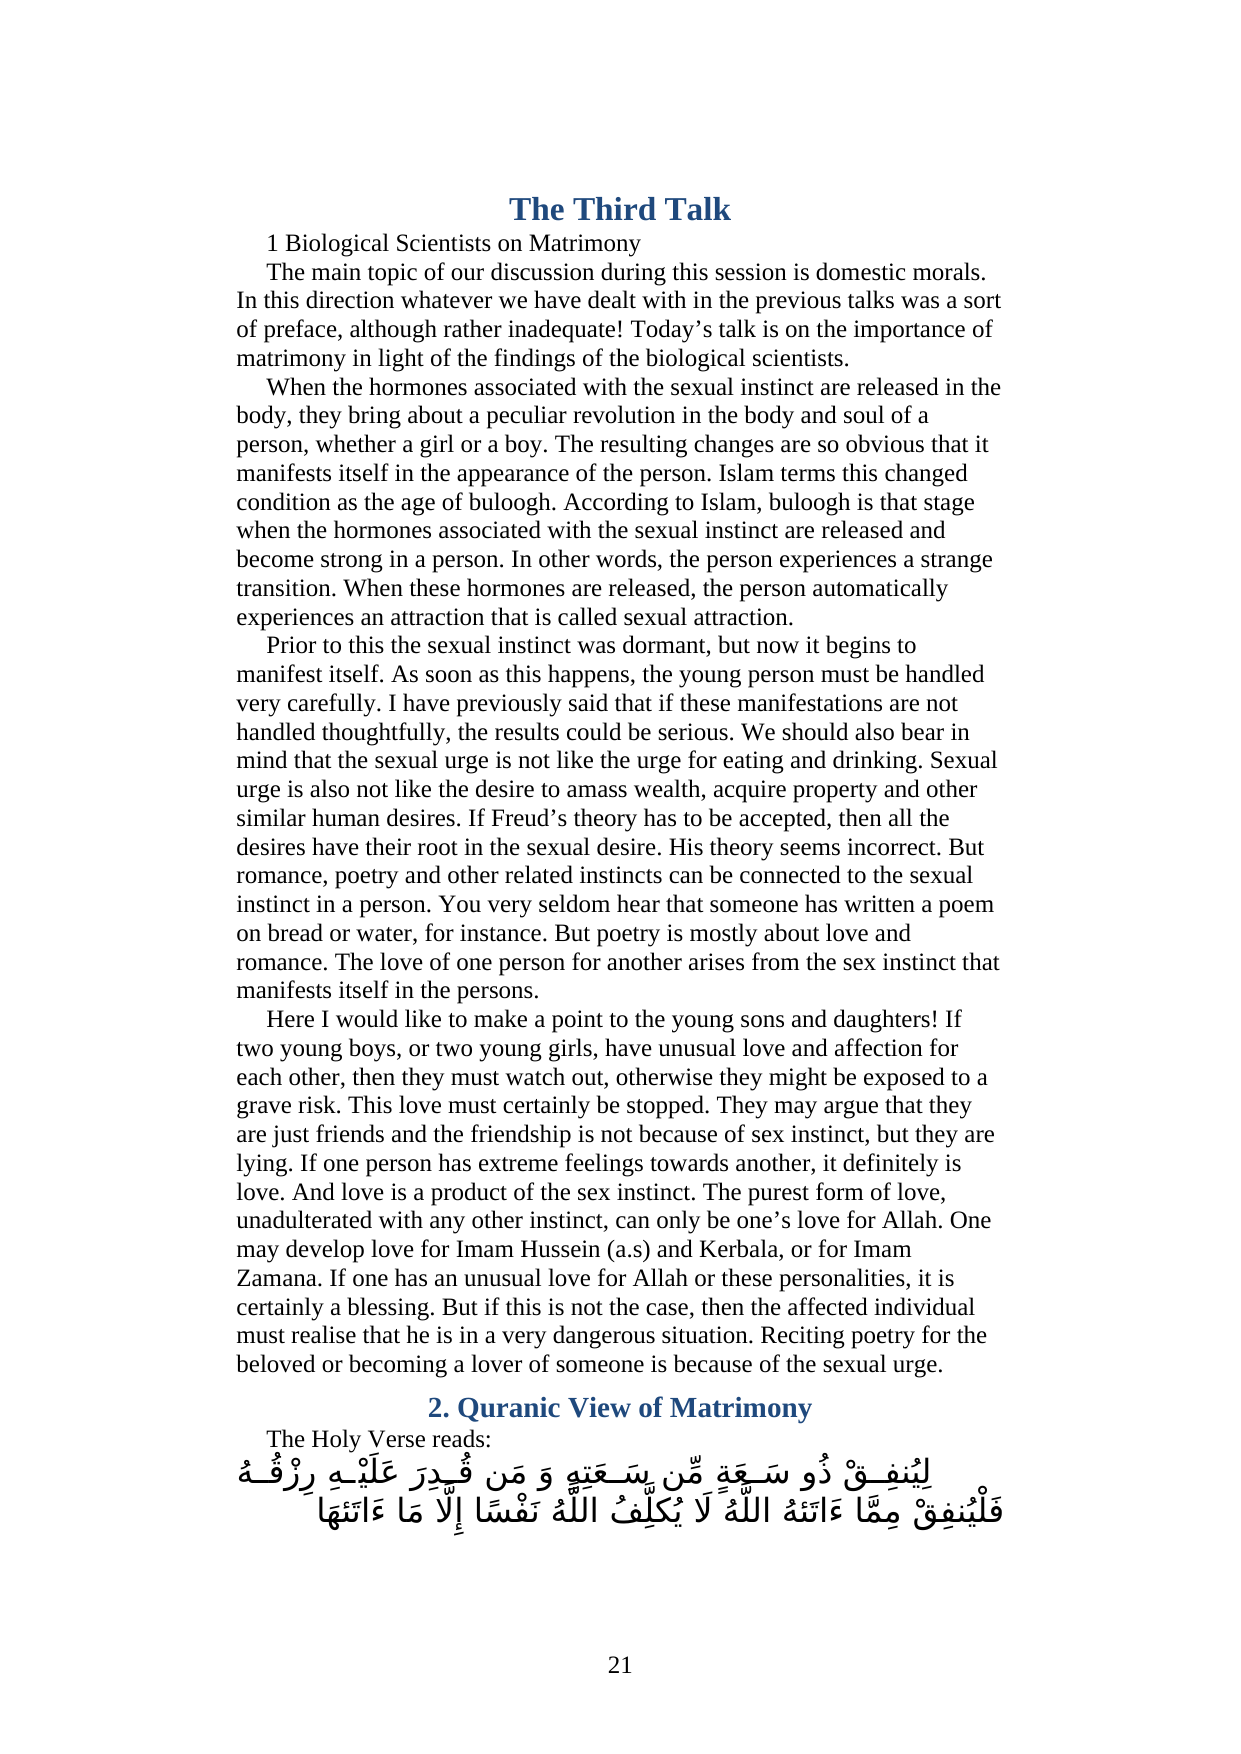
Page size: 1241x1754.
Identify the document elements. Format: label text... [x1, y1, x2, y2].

text لِيُنفِقْ ذُو سَعَةٍ مِّن سَعَتِهِ وَ مَن قُدِرَ عَلَيْهِ رِزْقُهُ فَلْيُنفِقْ مِمَّا ءَاتَئهُ اللَّهُ لَا يُكلَِّفُ اللَّهُ نَفْسًا إِلَّا مَا ءَاتَئهَا [236, 1453, 1004, 1531]
subtitle The Third Talk [236, 190, 1004, 228]
text 1 Biological Scientists on Matrimony [236, 228, 1004, 257]
subtitle 2. Quranic View of Matrimony [236, 1391, 1004, 1424]
text The Holy Verse reads: [236, 1424, 1004, 1453]
text The main topic of our discussion during this session is domestic morals. In this direction whatever we have dealt with in the previous talks was a sort of preface, although rather inadequate! Today’s talk is on the importance of matrimony in light of the findings of the biological scientists. [236, 257, 1004, 372]
text When the hormones associated with the sexual instinct are released in the body, they bring about a peculiar revolution in the body and soul of a person, whether a girl or a boy. The resulting changes are so obvious that it manifests itself in the appearance of the person. Islam terms this changed condition as the age of buloogh. According to Islam, buloogh is that stage when the hormones associated with the sexual instinct are released and become strong in a person. In other words, the person experiences a strange transition. When these hormones are released, the person automatically experiences an attraction that is called sexual attraction. [236, 372, 1004, 631]
text Prior to this the sexual instinct was dormant, but now it begins to manifest itself. As soon as this happens, the young person must be handled very carefully. I have previously said that if these manifestations are not handled thoughtfully, the results could be serious. We should also bear in mind that the sexual urge is not like the urge for eating and drinking. Sexual urge is also not like the desire to amass wealth, acquire property and other similar human desires. If Freud’s theory has to be accepted, then all the desires have their root in the sexual desire. His theory seems incorrect. But romance, poetry and other related instincts can be connected to the sexual instinct in a person. You very seldom hear that someone has written a poem on bread or water, for instance. But poetry is mostly about love and romance. The love of one person for another arises from the sex instinct that manifests itself in the persons. [236, 631, 1004, 1004]
text Here I would like to make a point to the young sons and daughters! If two young boys, or two young girls, have unusual love and affection for each other, then they must watch out, otherwise they might be exposed to a grave risk. This love must certainly be stopped. They may argue that they are just friends and the friendship is not because of sex instinct, but they are lying. If one person has extreme feelings towards another, it definitely is love. And love is a product of the sex instinct. The purest form of love, unadulterated with any other instinct, can only be one’s love for Allah. One may develop love for Imam Hussein (a.s) and Kerbala, or for Imam Zamana. If one has an unusual love for Allah or these personalities, it is certainly a blessing. But if this is not the case, then the affected individual must realise that he is in a very dangerous situation. Reciting poetry for the beloved or becoming a lover of someone is because of the sexual urge. [236, 1004, 1004, 1378]
